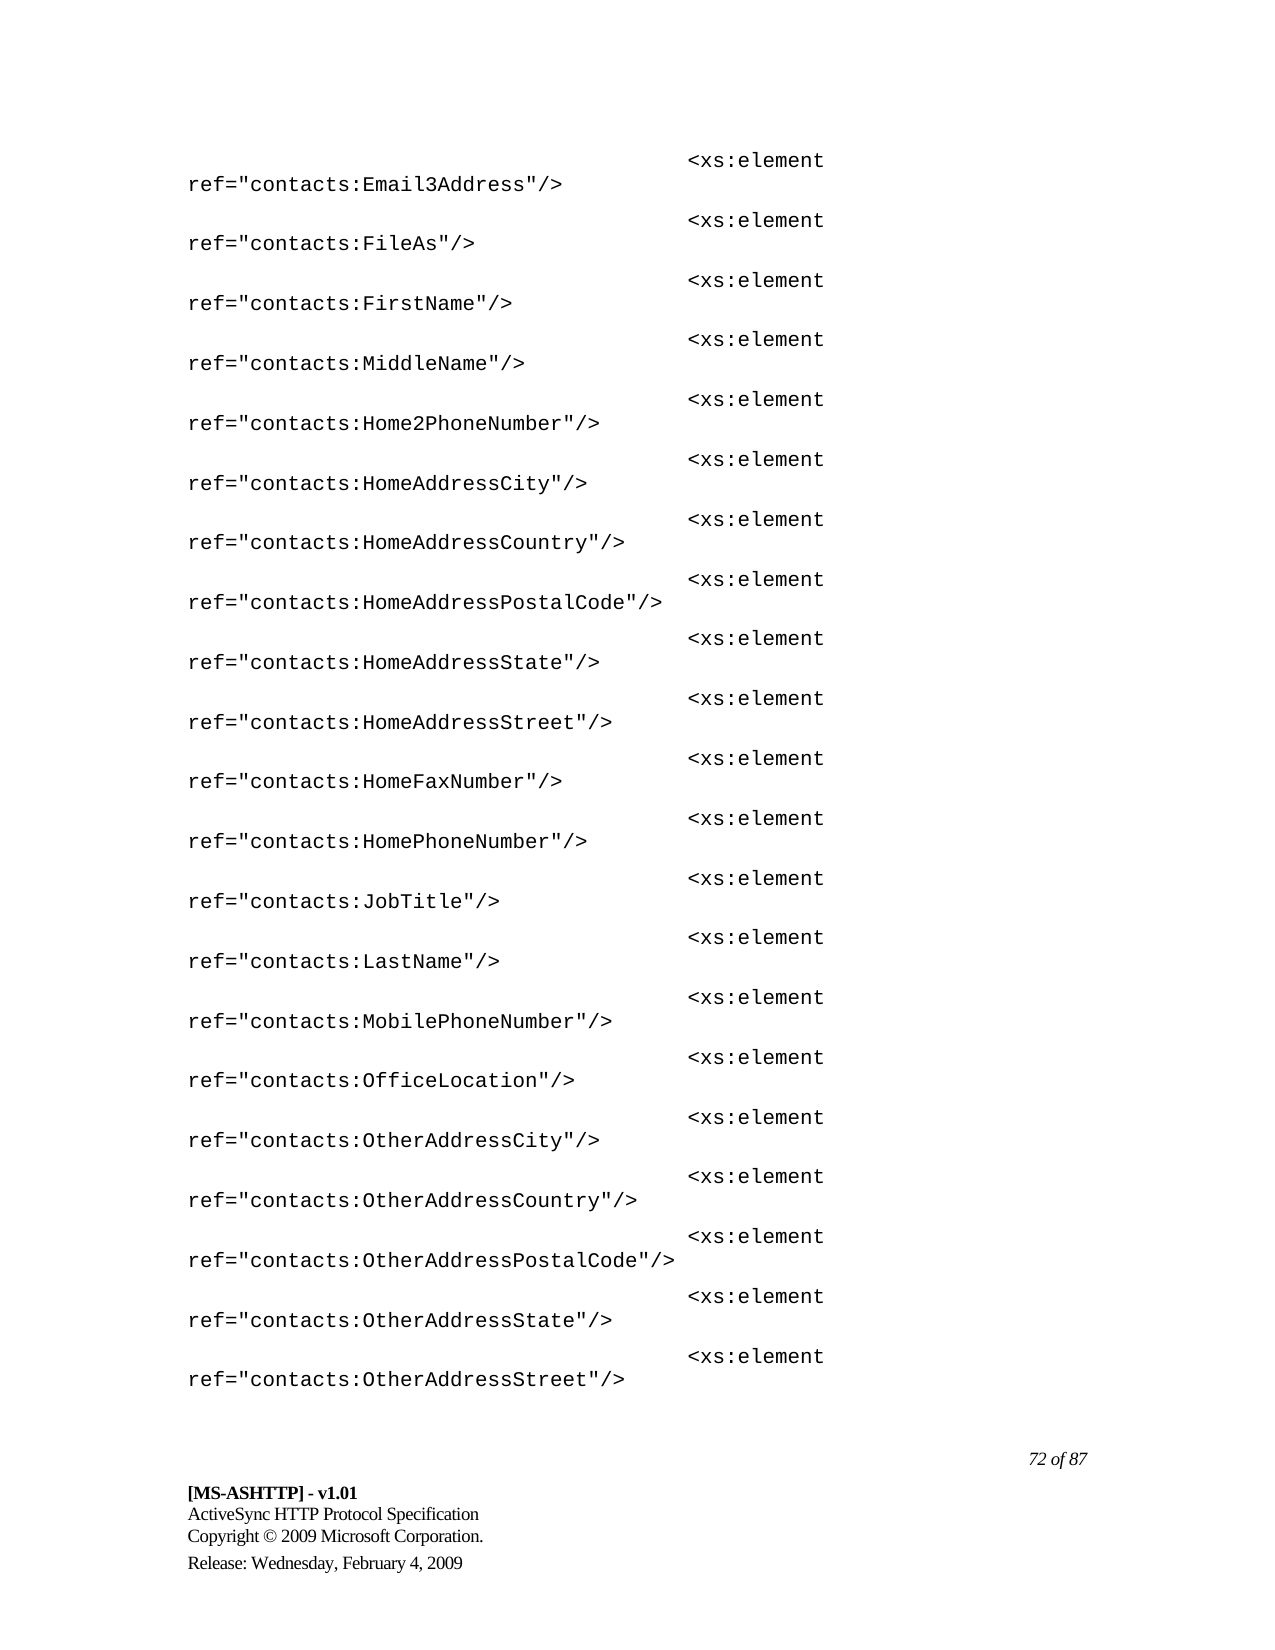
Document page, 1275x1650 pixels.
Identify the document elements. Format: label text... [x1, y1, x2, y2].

text <xs:element ref="contacts:OtherAddressCountry"/> [187, 1166, 1087, 1214]
text <xs:element ref="contacts:HomeAddressPostalCode"/> [187, 568, 1087, 616]
text <xs:element ref="contacts:HomeAddressCountry"/> [187, 509, 1087, 556]
text <xs:element ref="contacts:JobTitle"/> [187, 867, 1087, 915]
text <xs:element ref="contacts:HomePhoneNumber"/> [187, 808, 1087, 855]
text <xs:element ref="contacts:HomeFaxNumber"/> [187, 748, 1087, 795]
text <xs:element ref="contacts:FirstName"/> [187, 269, 1087, 317]
text <xs:element ref="contacts:MobilePhoneNumber"/> [187, 987, 1087, 1034]
text <xs:element ref="contacts:OfficeLocation"/> [187, 1047, 1087, 1094]
text <xs:element ref="contacts:OtherAddressPostalCode"/> [187, 1226, 1087, 1273]
text <xs:element ref="contacts:HomeAddressState"/> [187, 628, 1087, 676]
text <xs:element ref="contacts:HomeAddressStreet"/> [187, 688, 1087, 735]
text <xs:element ref="contacts:Home2PhoneNumber"/> [187, 389, 1087, 436]
text <xs:element ref="contacts:LastName"/> [187, 927, 1087, 974]
text <xs:element ref="contacts:OtherAddressStreet"/> [187, 1346, 1087, 1393]
text <xs:element ref="contacts:HomeAddressCity"/> [187, 449, 1087, 496]
text <xs:element ref="contacts:OtherAddressCity"/> [187, 1107, 1087, 1154]
text <xs:element ref="contacts:Email3Address"/> [187, 150, 1087, 197]
text <xs:element ref="contacts:MiddleName"/> [187, 329, 1087, 377]
text <xs:element ref="contacts:OtherAddressState"/> [187, 1286, 1087, 1333]
text <xs:element ref="contacts:FileAs"/> [187, 210, 1087, 257]
